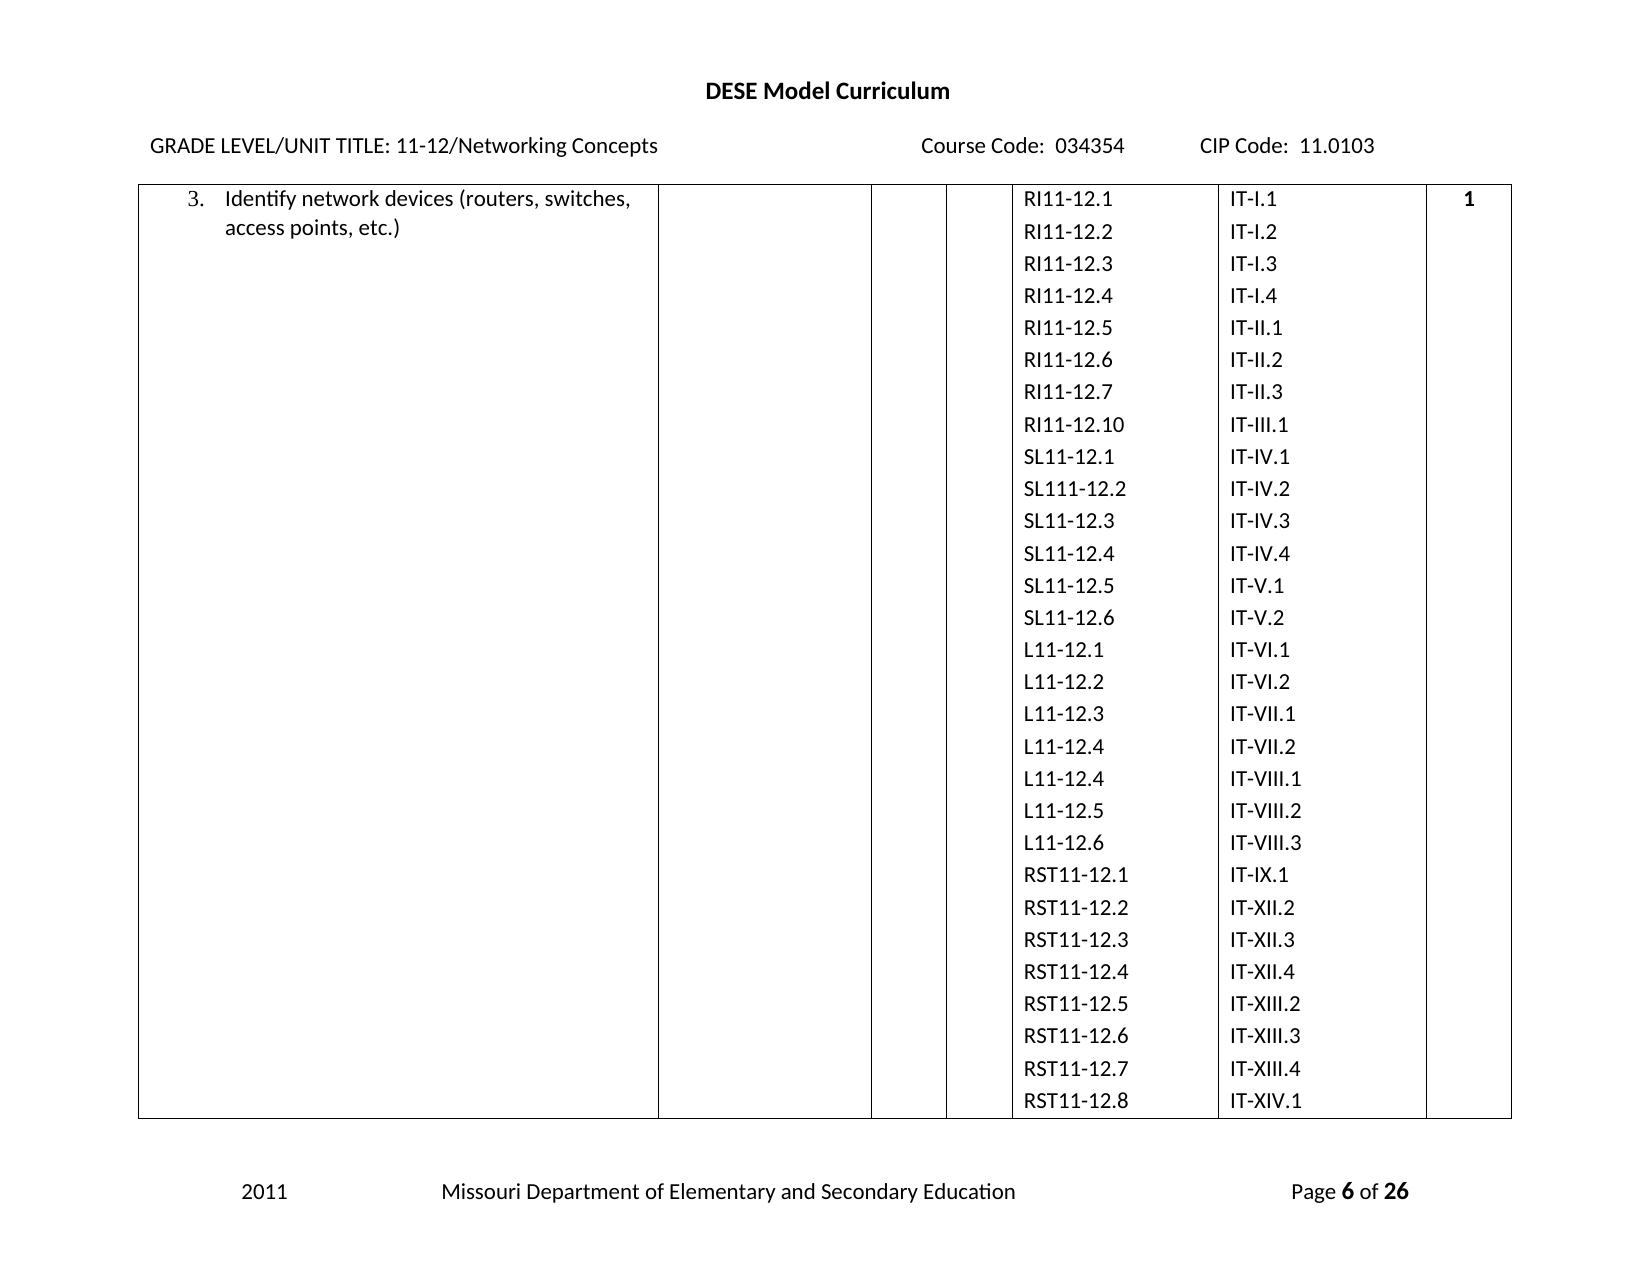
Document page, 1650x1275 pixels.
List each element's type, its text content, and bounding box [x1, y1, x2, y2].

table_cell [659, 185, 871, 1118]
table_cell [139, 185, 658, 1118]
table_cell [872, 185, 946, 1118]
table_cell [1219, 185, 1426, 1118]
table_cell [947, 185, 1012, 1118]
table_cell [1013, 185, 1218, 1118]
table_cell 1 [1427, 185, 1511, 1118]
